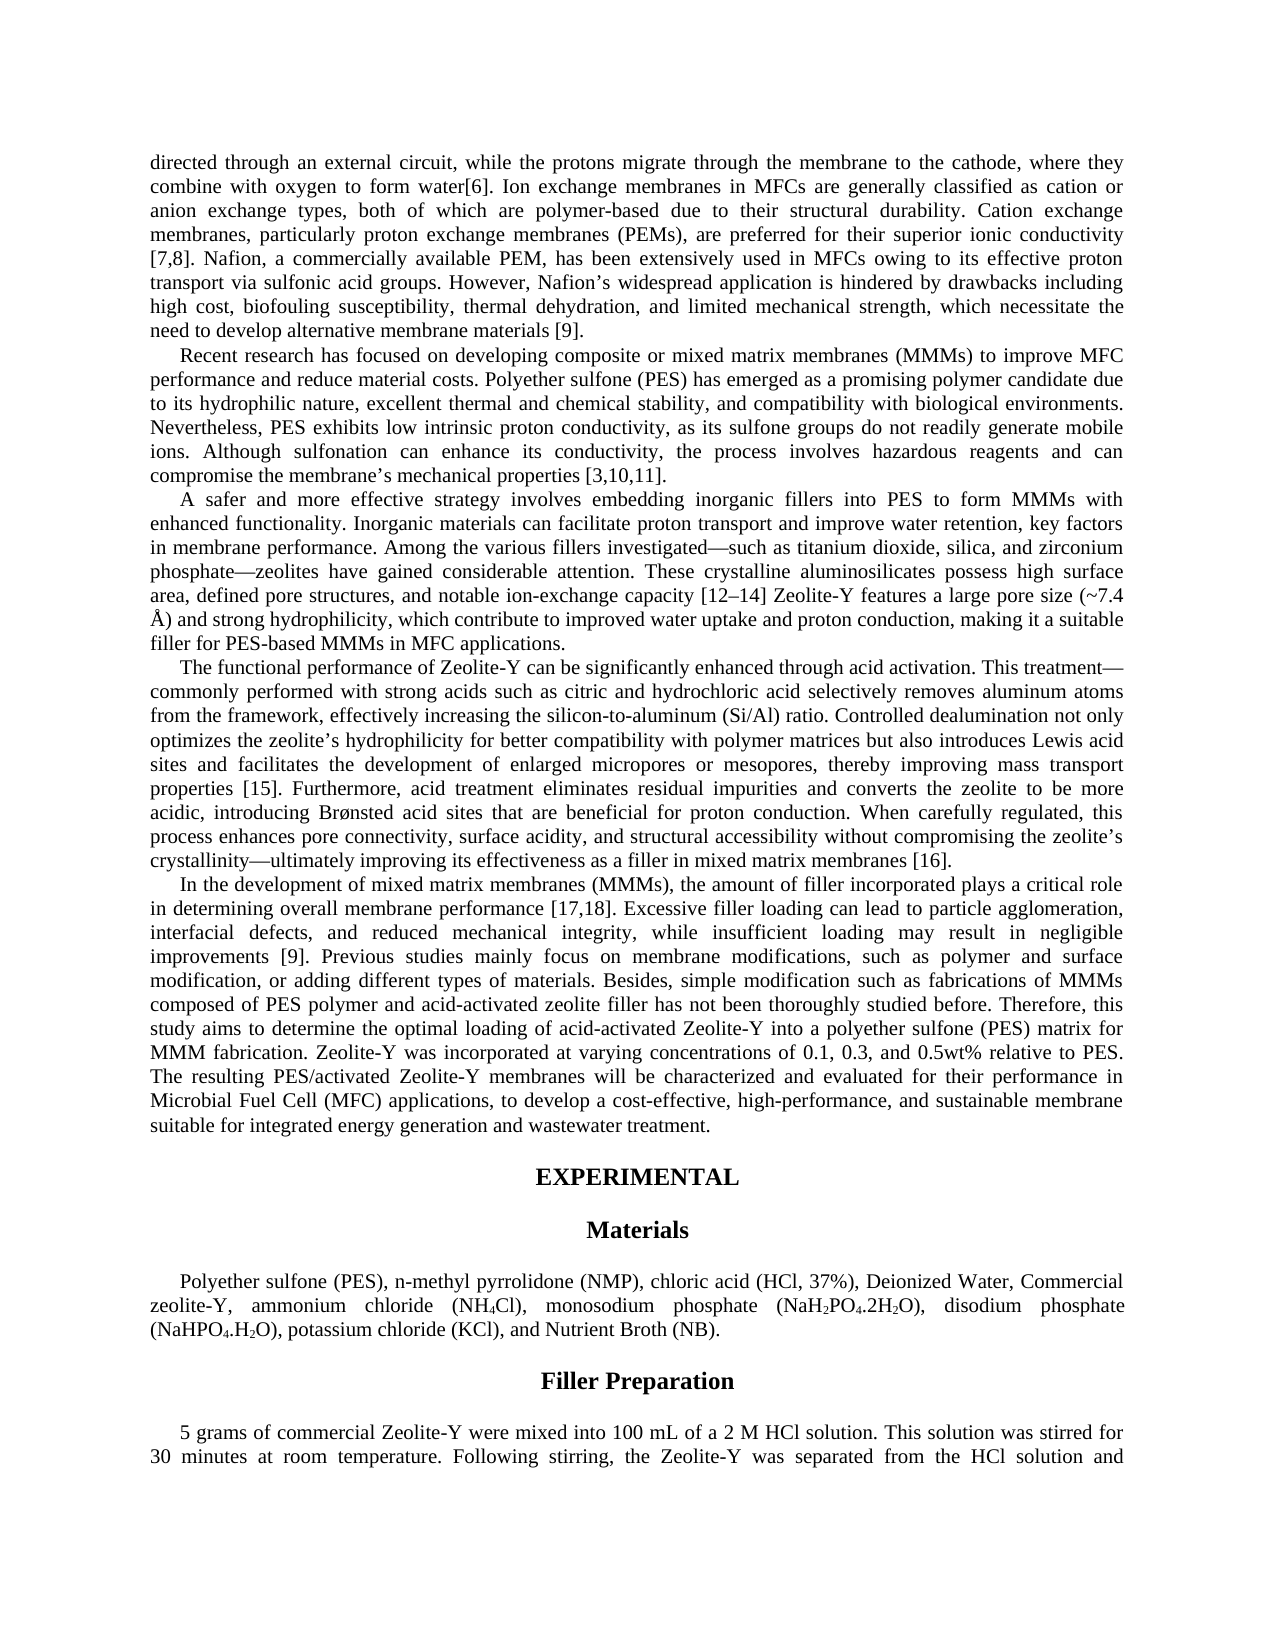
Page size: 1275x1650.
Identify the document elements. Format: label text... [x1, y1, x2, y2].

text The functional performance of Zeolite-Y can be significantly enhanced through acid activation. This treatment—commonly performed with strong acids such as citric and hydrochloric acid selectively removes aluminum atoms from the framework, effectively increasing the silicon-to-aluminum (Si/Al) ratio. Controlled dealumination not only optimizes the zeolite’s hydrophilicity for better compatibility with polymer matrices but also introduces Lewis acid sites and facilitates the development of enlarged micropores or mesopores, thereby improving mass transport properties [15]. Furthermore, acid treatment eliminates residual impurities and converts the zeolite to be more acidic, introducing Brønsted acid sites that are beneficial for proton conduction. When carefully regulated, this process enhances pore connectivity, surface acidity, and structural accessibility without compromising the zeolite’s crystallinity—ultimately improving its effectiveness as a filler in mixed matrix membranes [16]. [150, 655, 1125, 872]
text Recent research has focused on developing composite or mixed matrix membranes (MMMs) to improve MFC performance and reduce material costs. Polyether sulfone (PES) has emerged as a promising polymer candidate due to its hydrophilic nature, excellent thermal and chemical stability, and compatibility with biological environments. Nevertheless, PES exhibits low intrinsic proton conductivity, as its sulfone groups do not readily generate mobile ions. Although sulfonation can enhance its conductivity, the process involves hazardous reagents and can compromise the membrane’s mechanical properties [3,10,11]. [150, 342, 1125, 487]
text A safer and more effective strategy involves embedding inorganic fillers into PES to form MMMs with enhanced functionality. Inorganic materials can facilitate proton transport and improve water retention, key factors in membrane performance. Among the various fillers investigated—such as titanium dioxide, silica, and zirconium phosphate—zeolites have gained considerable attention. These crystalline aluminosilicates possess high surface area, defined pore structures, and notable ion-exchange capacity [12–14] Zeolite-Y features a large pore size (~7.4 Å) and strong hydrophilicity, which contribute to improved water uptake and proton conduction, making it a suitable filler for PES-based MMMs in MFC applications. [150, 487, 1125, 655]
text In the development of mixed matrix membranes (MMMs), the amount of filler incorporated plays a critical role in determining overall membrane performance [17,18]. Excessive filler loading can lead to particle agglomeration, interfacial defects, and reduced mechanical integrity, while insufficient loading may result in negligible improvements [9]. Previous studies mainly focus on membrane modifications, such as polymer and surface modification, or adding different types of materials. Besides, simple modification such as fabrications of MMMs composed of PES polymer and acid-activated zeolite filler has not been thoroughly studied before. Therefore, this study aims to determine the optimal loading of acid-activated Zeolite-Y into a polyether sulfone (PES) matrix for MMM fabrication. Zeolite-Y was incorporated at varying concentrations of 0.1, 0.3, and 0.5wt% relative to PES. The resulting PES/activated Zeolite-Y membranes will be characterized and evaluated for their performance in Microbial Fuel Cell (MFC) applications, to develop a cost-effective, high-performance, and sustainable membrane suitable for integrated energy generation and wastewater treatment. [150, 872, 1125, 1137]
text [150, 1420, 1125, 1468]
text Polyether sulfone (PES), n-methyl pyrrolidone (NMP), chloric acid (HCl, 37%), Deionized Water, Commercial zeolite-Y, ammonium chloride (NH4Cl), monosodium phosphate (NaH2PO4.2H2O), disodium phosphate (NaHPO4.H2O), potassium chloride (KCl), and Nutrient Broth (NB). [150, 1269, 1125, 1341]
subtitle EXPERIMENTAL [150, 1162, 1125, 1190]
subtitle Filler Preparation [150, 1366, 1125, 1395]
subtitle Materials [150, 1215, 1125, 1244]
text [150, 150, 1125, 342]
